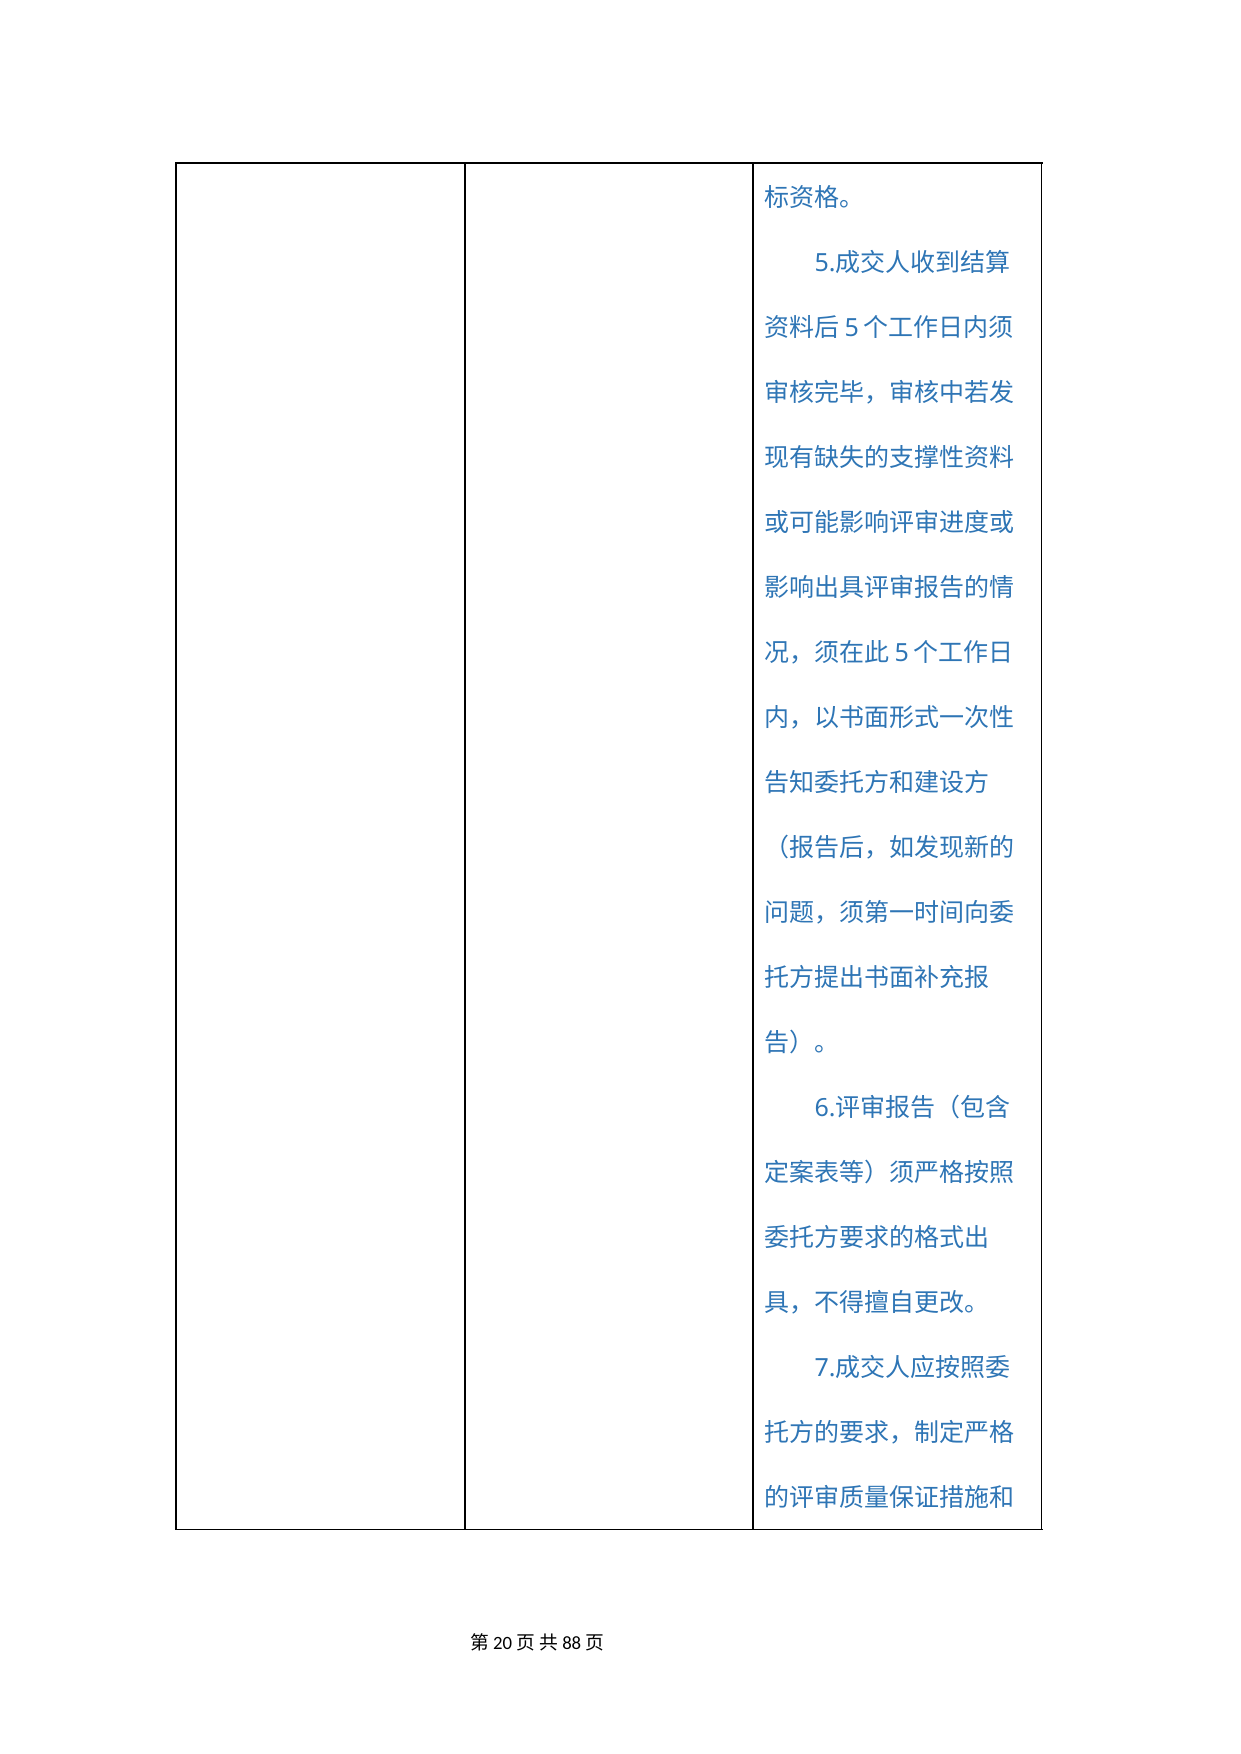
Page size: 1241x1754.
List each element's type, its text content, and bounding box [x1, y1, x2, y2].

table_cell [754, 164, 1041, 1528]
table_cell ★ [466, 164, 752, 1528]
table_cell 1 [177, 164, 464, 1528]
